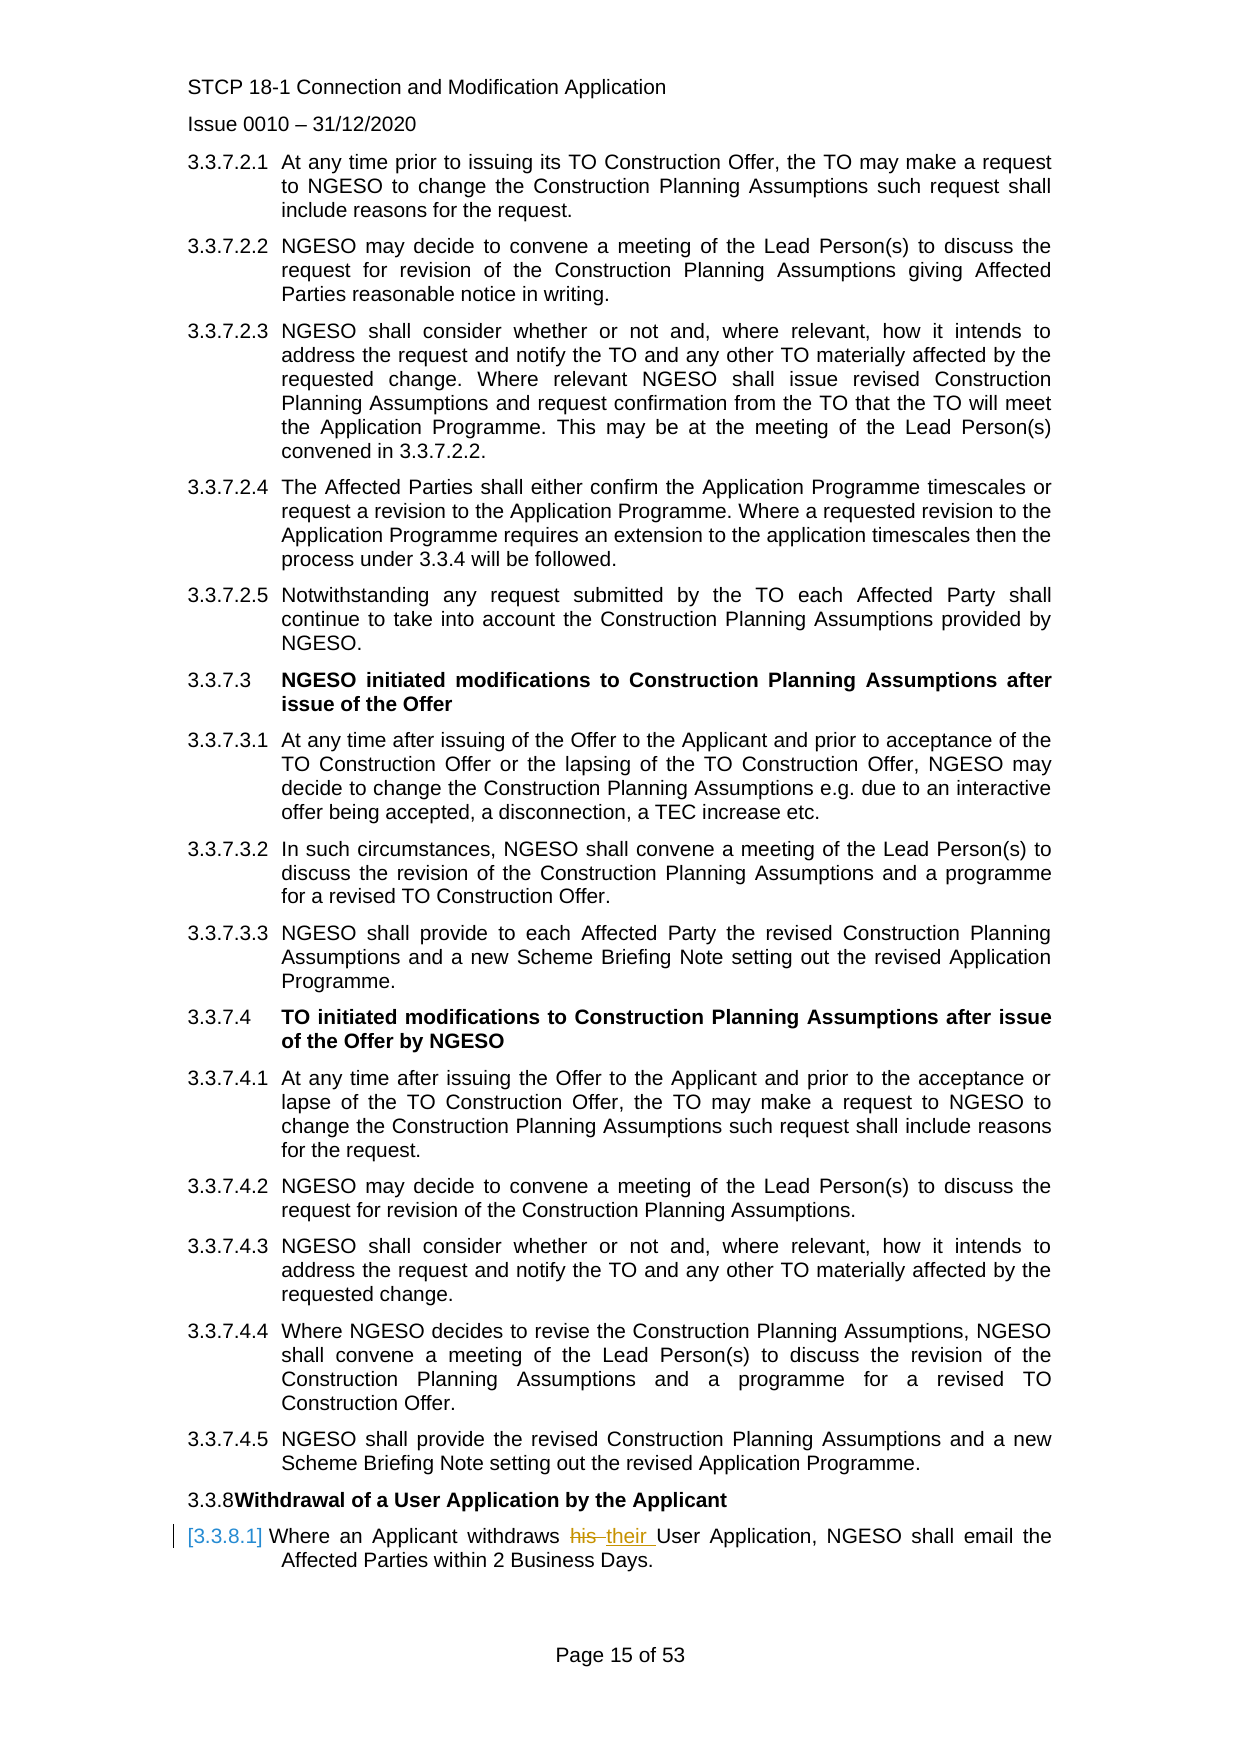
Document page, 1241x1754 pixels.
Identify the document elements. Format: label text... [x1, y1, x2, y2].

subtitle At any time after issuing of the Offer to the Applicant and prior to acceptance of the TO Construction Offer or the lapsing of the TO Construction Offer, NGESO may decide to change the Construction Planning Assumptions e.g. due to an interactive offer being accepted, a disconnection, a TEC increase etc. [187, 728, 1053, 824]
subtitle Where an Applicant withdraws User Application, NGESO shall email the Affected Parties within 2 Business Days. [187, 1524, 1053, 1572]
subtitle NGESO shall consider whether or not and, where relevant, how it intends to address the request and notify the TO and any other TO materially affected by the requested change. Where relevant NGESO shall issue revised Construction Planning Assumptions and request confirmation from the TO that the TO will meet the Application Programme. This may be at the meeting of the Lead Person(s) convened in 3.3.7.2.2. [187, 319, 1053, 462]
subtitle NGESO shall provide the revised Construction Planning Assumptions and a new Scheme Briefing Note setting out the revised Application Programme. [187, 1427, 1053, 1475]
subtitle In such circumstances, NGESO shall convene a meeting of the Lead Person(s) to discuss the revision of the Construction Planning Assumptions and a programme for a revised TO Construction Offer. [187, 836, 1053, 908]
subtitle Withdrawal of a User Application by the Applicant [187, 1487, 1053, 1511]
subtitle NGESO shall consider whether or not and, where relevant, how it intends to address the request and notify the TO and any other TO materially affected by the requested change. [187, 1234, 1053, 1306]
subtitle NGESO may decide to convene a meeting of the Lead Person(s) to discuss the request for revision of the Construction Planning Assumptions. [187, 1174, 1053, 1222]
subtitle NGESO shall provide to each Affected Party the revised Construction Planning Assumptions and a new Scheme Briefing Note setting out the revised Application Programme. [187, 921, 1053, 993]
subtitle NGESO may decide to convene a meeting of the Lead Person(s) to discuss the request for revision of the Construction Planning Assumptions giving Affected Parties reasonable notice in writing. [187, 234, 1053, 306]
subtitle Where NGESO decides to revise the Construction Planning Assumptions, NGESO shall convene a meeting of the Lead Person(s) to discuss the revision of the Construction Planning Assumptions and a programme for a revised TO Construction Offer. [187, 1319, 1053, 1414]
subtitle Notwithstanding any request submitted by the TO each Affected Party shall continue to take into account the Construction Planning Assumptions provided by NGESO. [187, 583, 1053, 655]
subtitle TO initiated modifications to Construction Planning Assumptions after issue of the Offer by NGESO [187, 1005, 1053, 1053]
subtitle NGESO initiated modifications to Construction Planning Assumptions after issue of the Offer [187, 668, 1053, 716]
subtitle At any time after issuing the Offer to the Applicant and prior to the acceptance or lapse of the TO Construction Offer, the TO may make a request to NGESO to change the Construction Planning Assumptions such request shall include reasons for the request. [187, 1066, 1053, 1161]
subtitle At any time prior to issuing its TO Construction Offer, the TO may make a request to NGESO to change the Construction Planning Assumptions such request shall include reasons for the request. [187, 150, 1053, 222]
